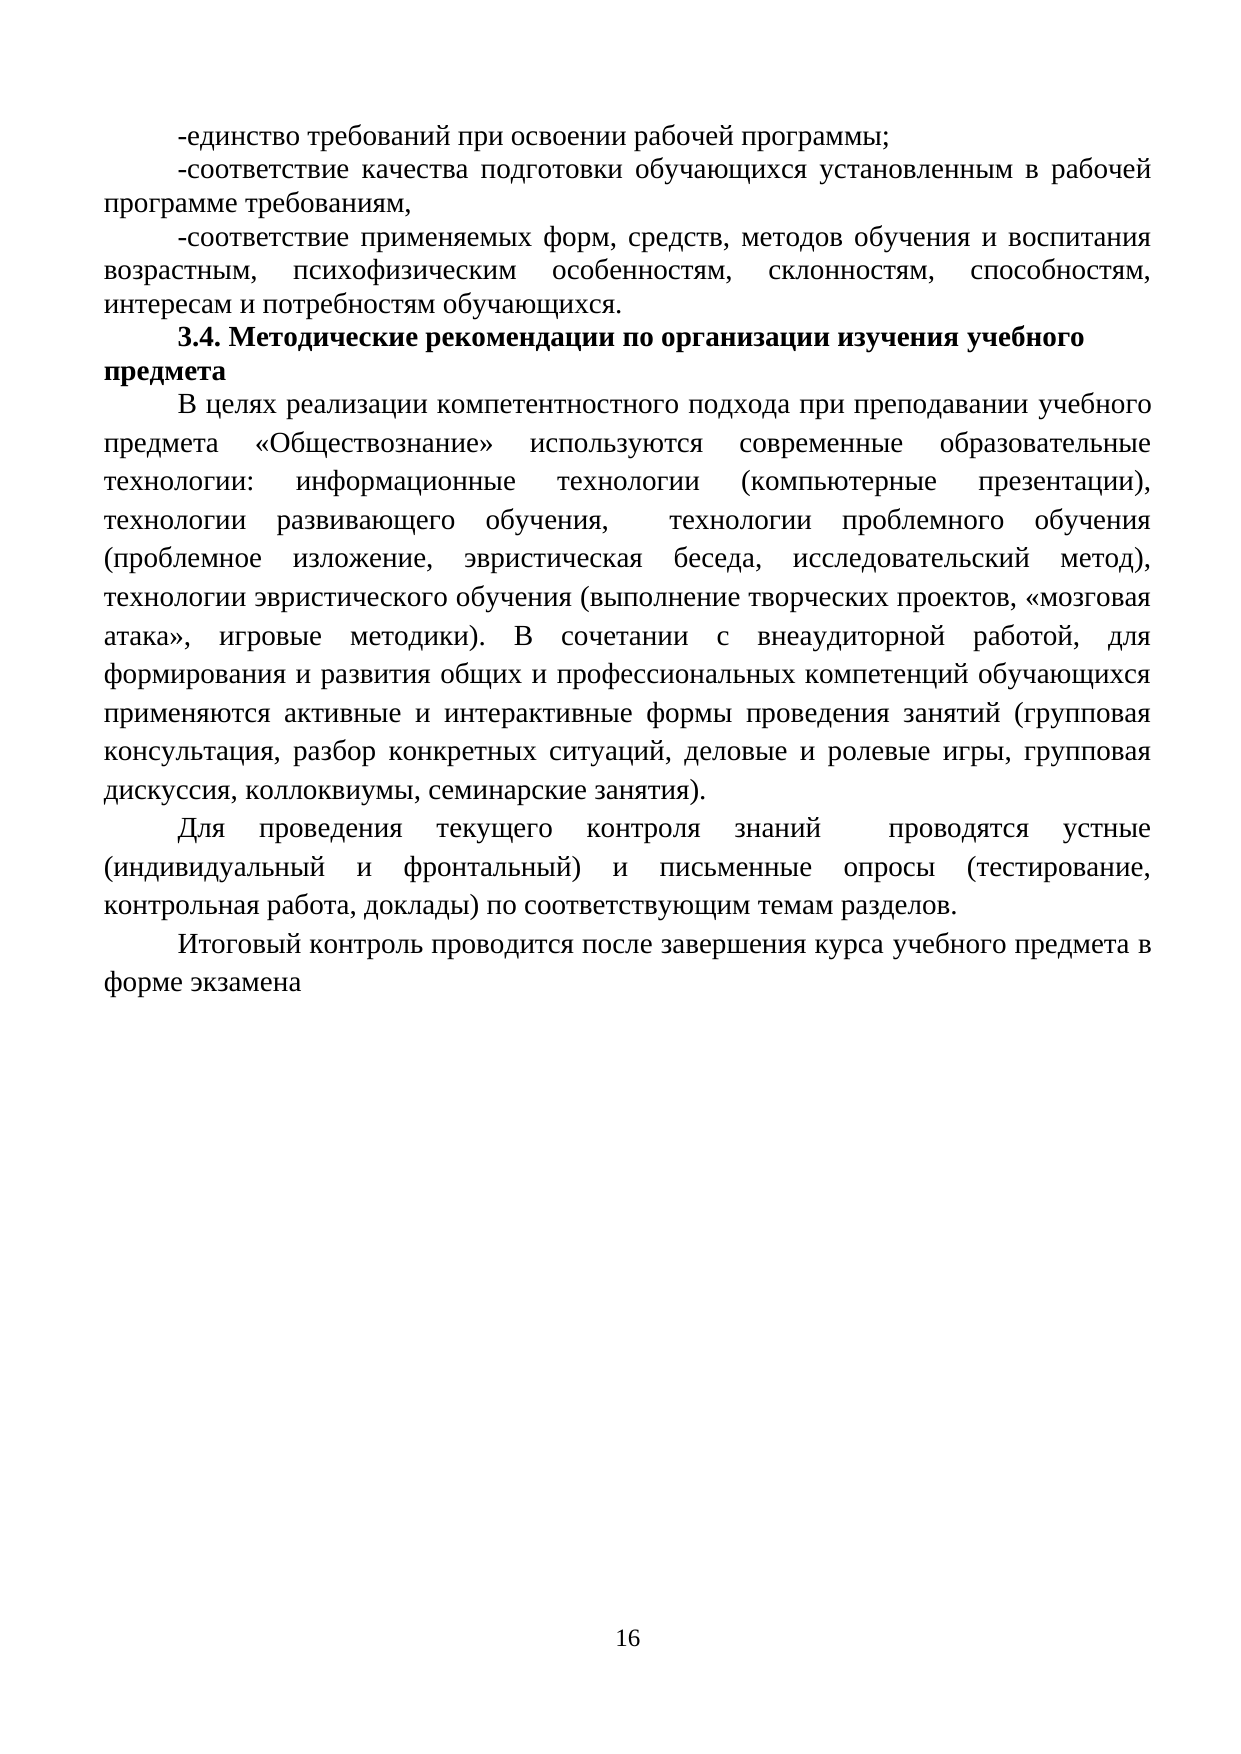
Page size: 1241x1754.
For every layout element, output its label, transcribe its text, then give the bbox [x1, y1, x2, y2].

text Для проведения текущего контроля знаний проводятся устные (индивидуальный и фронтальный) и письменные опросы (тестирование, контрольная работа, доклады) по соответствующим темам разделов. [103, 810, 1152, 921]
text -соответствие применяемых форм, средств, методов обучения и воспитания возрастным, психофизическим особенностям, склонностям, способностям, интересам и потребностям обучающихся. [103, 219, 1152, 319]
text 3.4. Методические рекомендации по организации изучения учебного предмета [103, 319, 1152, 386]
text Итоговый контроль проводится после завершения курса учебного предмета в форме экзамена [103, 926, 1152, 998]
text -соответствие качества подготовки обучающихся установленным в рабочей программе требованиям, [103, 152, 1152, 219]
text В целях реализации компетентностного подхода при преподавании учебного предмета «Обществознание» используются современные образовательные технологии: информационные технологии (компьютерные презентации), технологии развивающего обучения, технологии проблемного обучения (проблемное изложение, эвристическая беседа, исследовательский метод), технологии эвристического обучения (выполнение творческих проектов, «мозговая атака», игровые методики). В сочетании с внеаудиторной работой, для формирования и развития общих и профессиональных компетенций обучающихся применяются активные и интерактивные формы проведения занятий (групповая консультация, разбор конкретных ситуаций, деловые и ролевые игры, групповая дискуссия, коллоквиумы, семинарские занятия). [103, 386, 1152, 805]
text -единство требований при освоении рабочей программы; [103, 118, 1152, 152]
